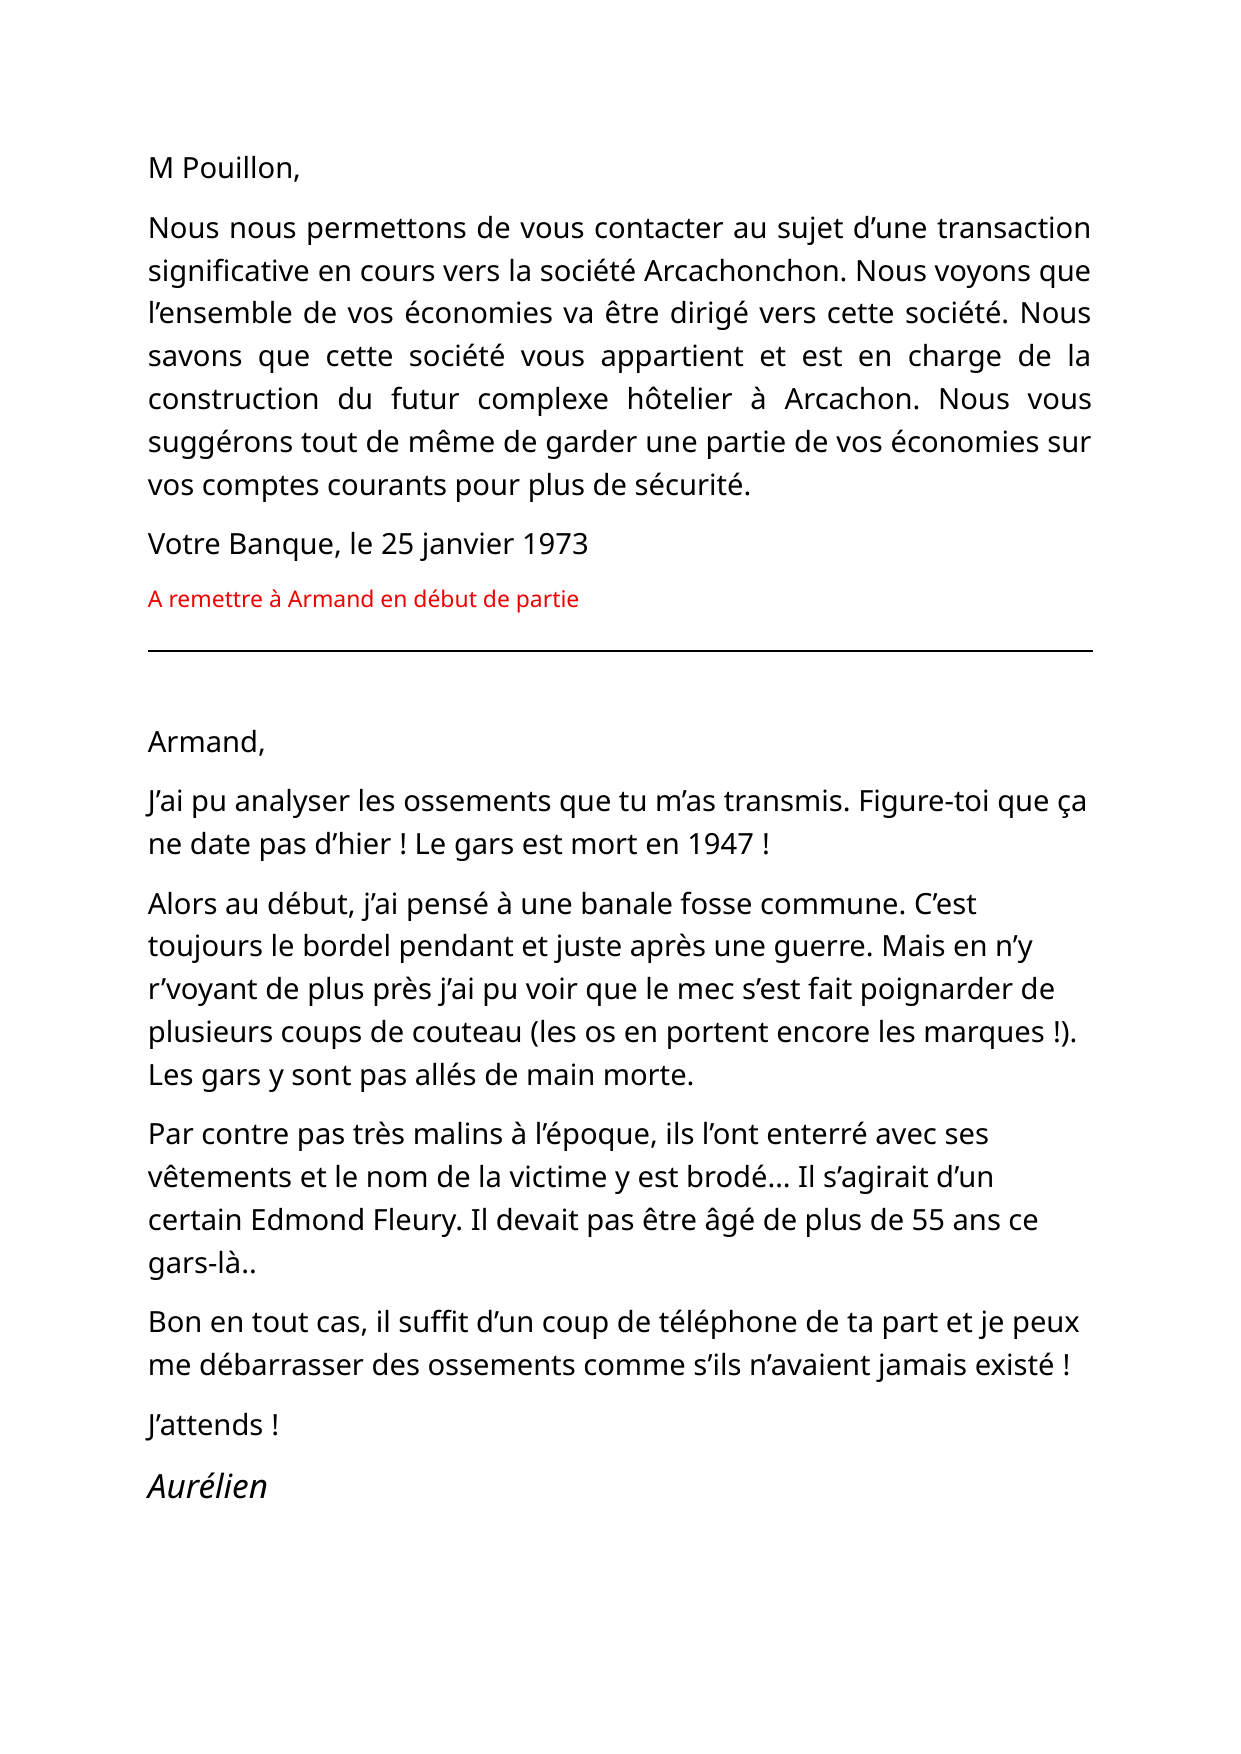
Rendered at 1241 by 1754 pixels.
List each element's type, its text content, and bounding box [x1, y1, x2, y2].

text M Pouillon, [148, 148, 1093, 187]
text A remettre à Armand en début de partie [148, 583, 1093, 650]
text Armand, [148, 721, 1093, 761]
text Aurélien [148, 1463, 1093, 1509]
text J’ai pu analyser les ossements que tu m’as transmis. Figure-toi que ça ne date pas d’hier ! Le gars est mort en 1947 ! [148, 781, 1093, 863]
text Bon en tout cas, il suffit d’un coup de téléphone de ta part et je peux me débarrasser des ossements comme s’ils n’avaient jamais existé ! [148, 1302, 1093, 1384]
text J’attends ! [148, 1404, 1093, 1443]
text Alors au début, j’ai pensé à une banale fosse commune. C’est toujours le bordel pendant et juste après une guerre. Mais en n’y r’voyant de plus près j’ai pu voir que le mec s’est fait poignarder de plusieurs coups de couteau (les os en portent encore les marques !). Les gars y sont pas allés de main morte. [148, 883, 1093, 1094]
text Votre Banque, le 25 janvier 1973 [148, 523, 1093, 563]
text Nous nous permettons de vous contacter au sujet d’une transaction significative en cours vers la société Arcachonchon. Nous voyons que l’ensemble de vos économies va être dirigé vers cette société. Nous savons que cette société vous appartient et est en charge de la construction du futur complexe hôtelier à Arcachon. Nous vous suggérons tout de même de garder une partie de vos économies sur vos comptes courants pour plus de sécurité. [148, 207, 1093, 504]
text Par contre pas très malins à l’époque, ils l’ont enterré avec ses vêtements et le nom de la victime y est brodé… Il s’agirait d’un certain Edmond Fleury. Il devait pas être âgé de plus de 55 ans ce gars-là.. [148, 1114, 1093, 1282]
